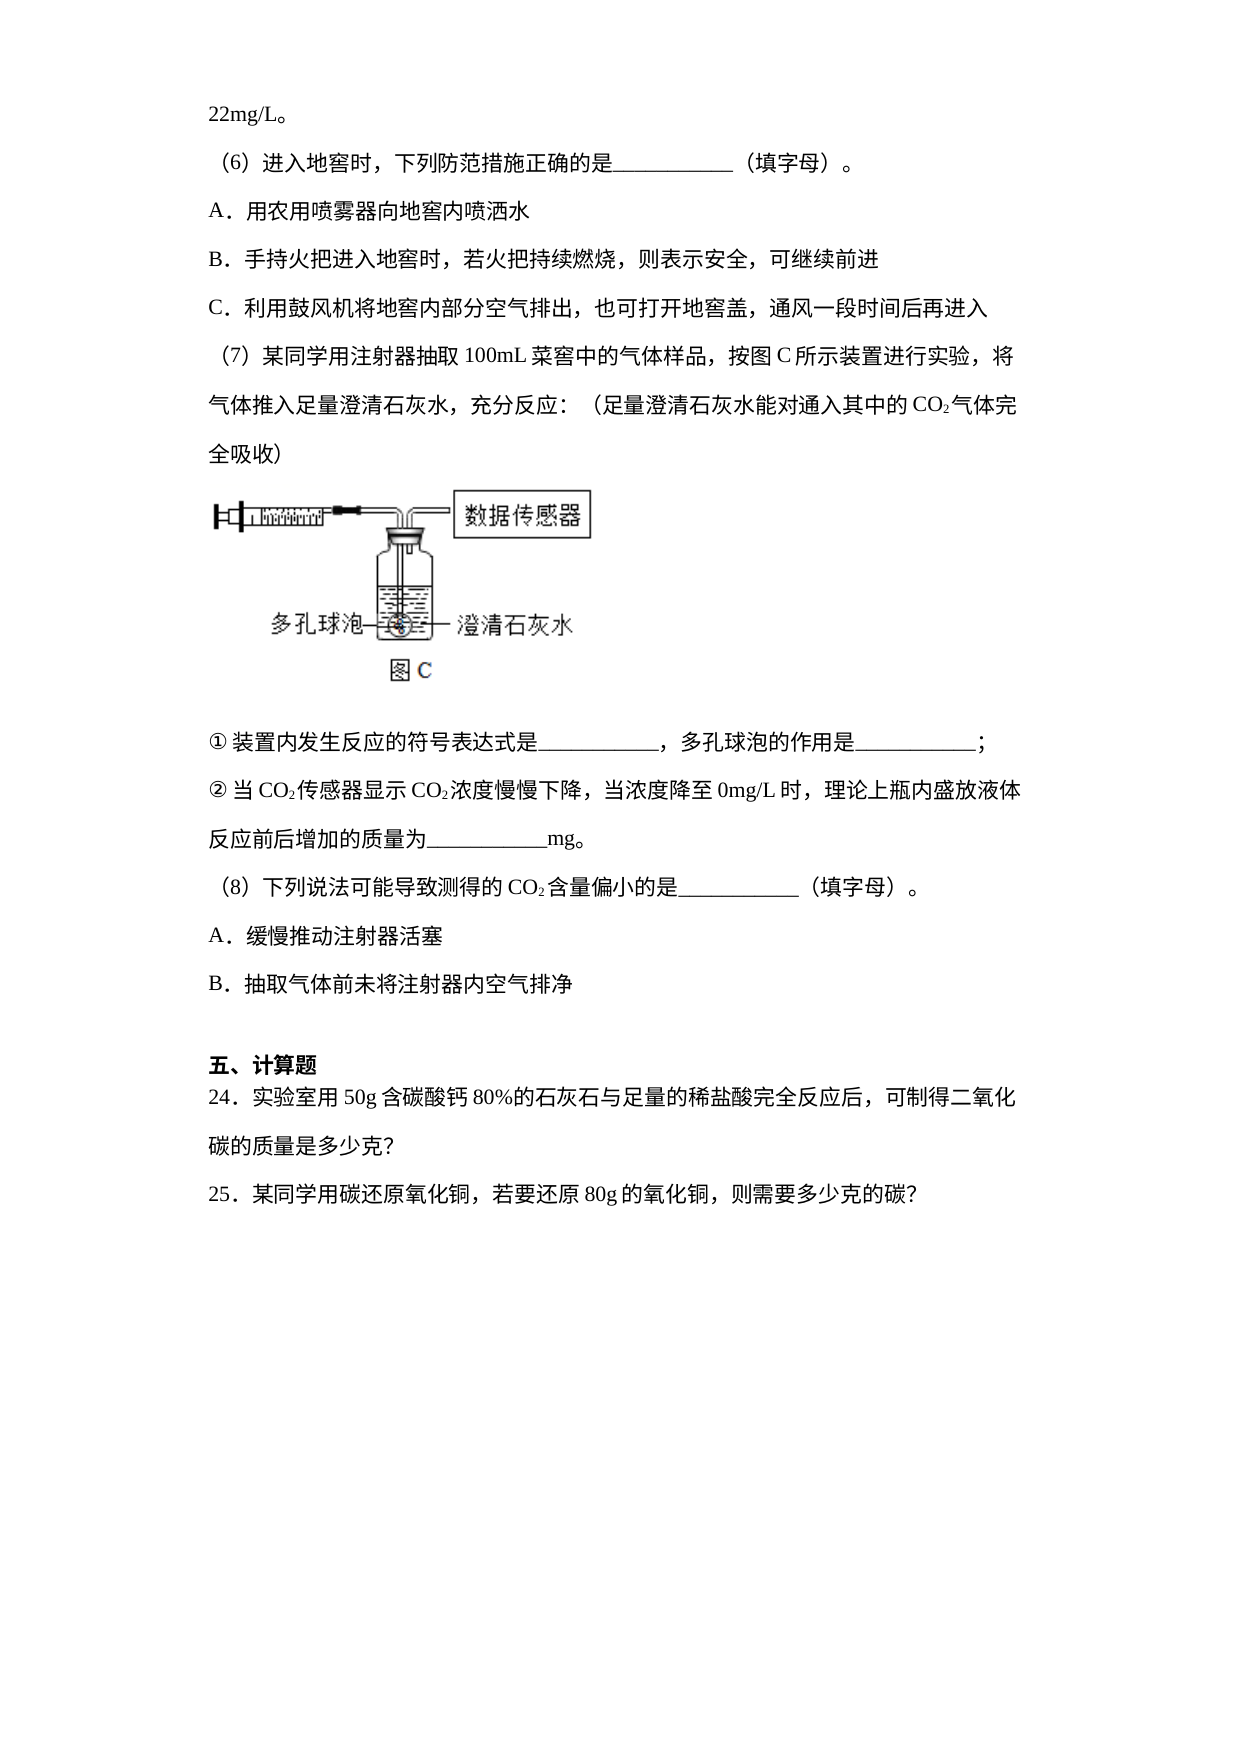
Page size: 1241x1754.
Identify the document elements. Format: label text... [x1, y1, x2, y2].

text A．缓慢推动注射器活塞 [208, 918, 1032, 951]
text B．手持火把进入地窖时，若火把持续燃烧，则表示安全，可继续前进 [208, 242, 1032, 274]
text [208, 97, 1032, 129]
text 25．某同学用碳还原氧化铜，若要还原80g的氧化铜，则需要多少克的碳？ [208, 1177, 1032, 1209]
text B．抽取气体前未将注射器内空气排净 [208, 967, 1032, 999]
text 24．实验室用50g含碳酸钙80%的石灰石与足量的稀盐酸完全反应后，可制得二氧化碳的质量是多少克？ [208, 1080, 1032, 1161]
text ②当CO2传感器显示CO2浓度慢慢下降，当浓度降至0mg/L时，理论上瓶内盛放液体反应前后增加的质量为___________mg。 [208, 773, 1032, 854]
text C．利用鼓风机将地窖内部分空气排出，也可打开地窖盖，通风一段时间后再进入 [208, 290, 1032, 323]
text 五、计算题 [208, 1047, 1032, 1080]
text （6）进入地窖时，下列防范措施正确的是___________（填字母）。 [208, 145, 1032, 178]
text （8）下列说法可能导致测得的CO2含量偏小的是___________（填字母）。 [208, 870, 1032, 902]
text A．用农用喷雾器向地窖内喷洒水 [208, 194, 1032, 226]
text （7）某同学用注射器抽取100mL菜窖中的气体样品，按图C所示装置进行实验，将气体推入足量澄清石灰水，充分反应：（足量澄清石灰水能对通入其中的CO2气体完全吸收） [208, 339, 1032, 469]
picture [208, 484, 596, 686]
text ①装置内发生反应的符号表达式是___________，多孔球泡的作用是___________； [208, 724, 1032, 757]
